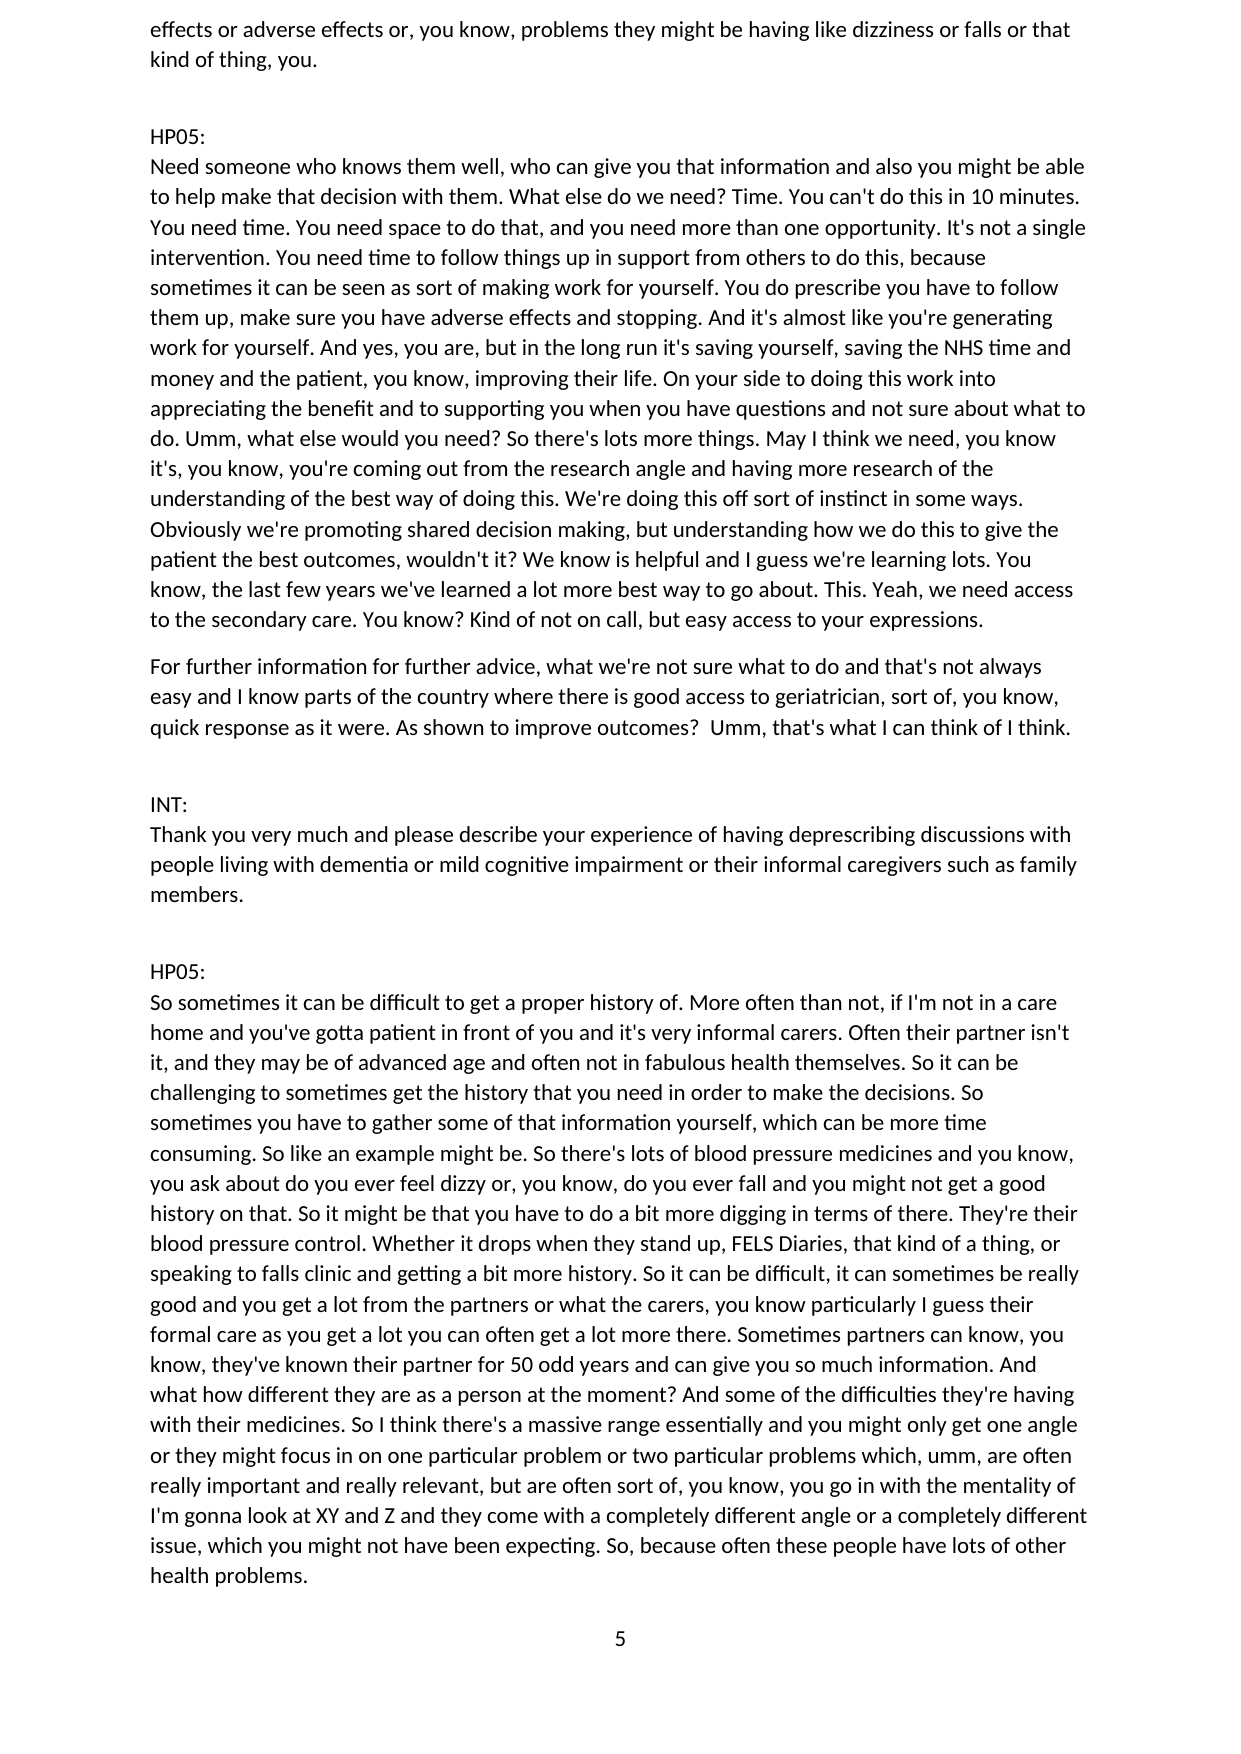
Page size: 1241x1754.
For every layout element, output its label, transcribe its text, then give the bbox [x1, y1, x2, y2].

text HP05: So sometimes it can be difficult to get a proper history of. More often than not, if I'm not in a care home and you've gotta patient in front of you and it's very informal carers. Often their partner isn't it, and they may be of advanced age and often not in fabulous health themselves. So it can be challenging to sometimes get the history that you need in order to make the decisions. So sometimes you have to gather some of that information yourself, which can be more time consuming. So like an example might be. So there's lots of blood pressure medicines and you know, you ask about do you ever feel dizzy or, you know, do you ever fall and you might not get a good history on that. So it might be that you have to do a bit more digging in terms of there. They're their blood pressure control. Whether it drops when they stand up, FELS Diaries, that kind of a thing, or speaking to falls clinic and getting a bit more history. So it can be difficult, it can sometimes be really good and you get a lot from the partners or what the carers, you know particularly I guess their formal care as you get a lot you can often get a lot more there. Sometimes partners can know, you know, they've known their partner for 50 odd years and can give you so much information. And what how different they are as a person at the moment? And some of the difficulties they're having with their medicines. So I think there's a massive range essentially and you might only get one angle or they might focus in on one particular problem or two particular problems which, umm, are often really important and really relevant, but are often sort of, you know, you go in with the mentality of I'm gonna look at XY and Z and they come with a completely different angle or a completely different issue, which you might not have been expecting. So, because often these people have lots of other health problems. [150, 927, 1090, 1590]
text For further information for further advice, what we're not sure what to do and that's not always easy and I know parts of the country where there is good access to geriatrician, sort of, you know, quick response as it were. As shown to improve outcomes? Umm, that's what I can think of I think. [150, 652, 1090, 741]
text INT: Thank you very much and please describe your experience of having deprescribing discussions with people living with dementia or mild cognitive impairment or their informal caregivers such as family members. [150, 759, 1090, 908]
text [150, 15, 1090, 73]
text HP05: Need someone who knows them well, who can give you that information and also you might be able to help make that decision with them. What else do we need? Time. You can't do this in 10 minutes. You need time. You need space to do that, and you need more than one opportunity. It's not a single intervention. You need time to follow things up in support from others to do this, because sometimes it can be seen as sort of making work for yourself. You do prescribe you have to follow them up, make sure you have adverse effects and stopping. And it's almost like you're generating work for yourself. And yes, you are, but in the long run it's saving yourself, saving the NHS time and money and the patient, you know, improving their life. On your side to doing this work into appreciating the benefit and to supporting you when you have questions and not sure about what to do. Umm, what else would you need? So there's lots more things. May I think we need, you know it's, you know, you're coming out from the research angle and having more research of the understanding of the best way of doing this. We're doing this off sort of instinct in some ways. Obviously we're promoting shared decision making, but understanding how we do this to give the patient the best outcomes, wouldn't it? We know is helpful and I guess we're learning lots. You know, the last few years we've learned a lot more best way to go about. This. Yeah, we need access to the secondary care. You know? Kind of not on call, but easy access to your expressions. [150, 92, 1090, 633]
